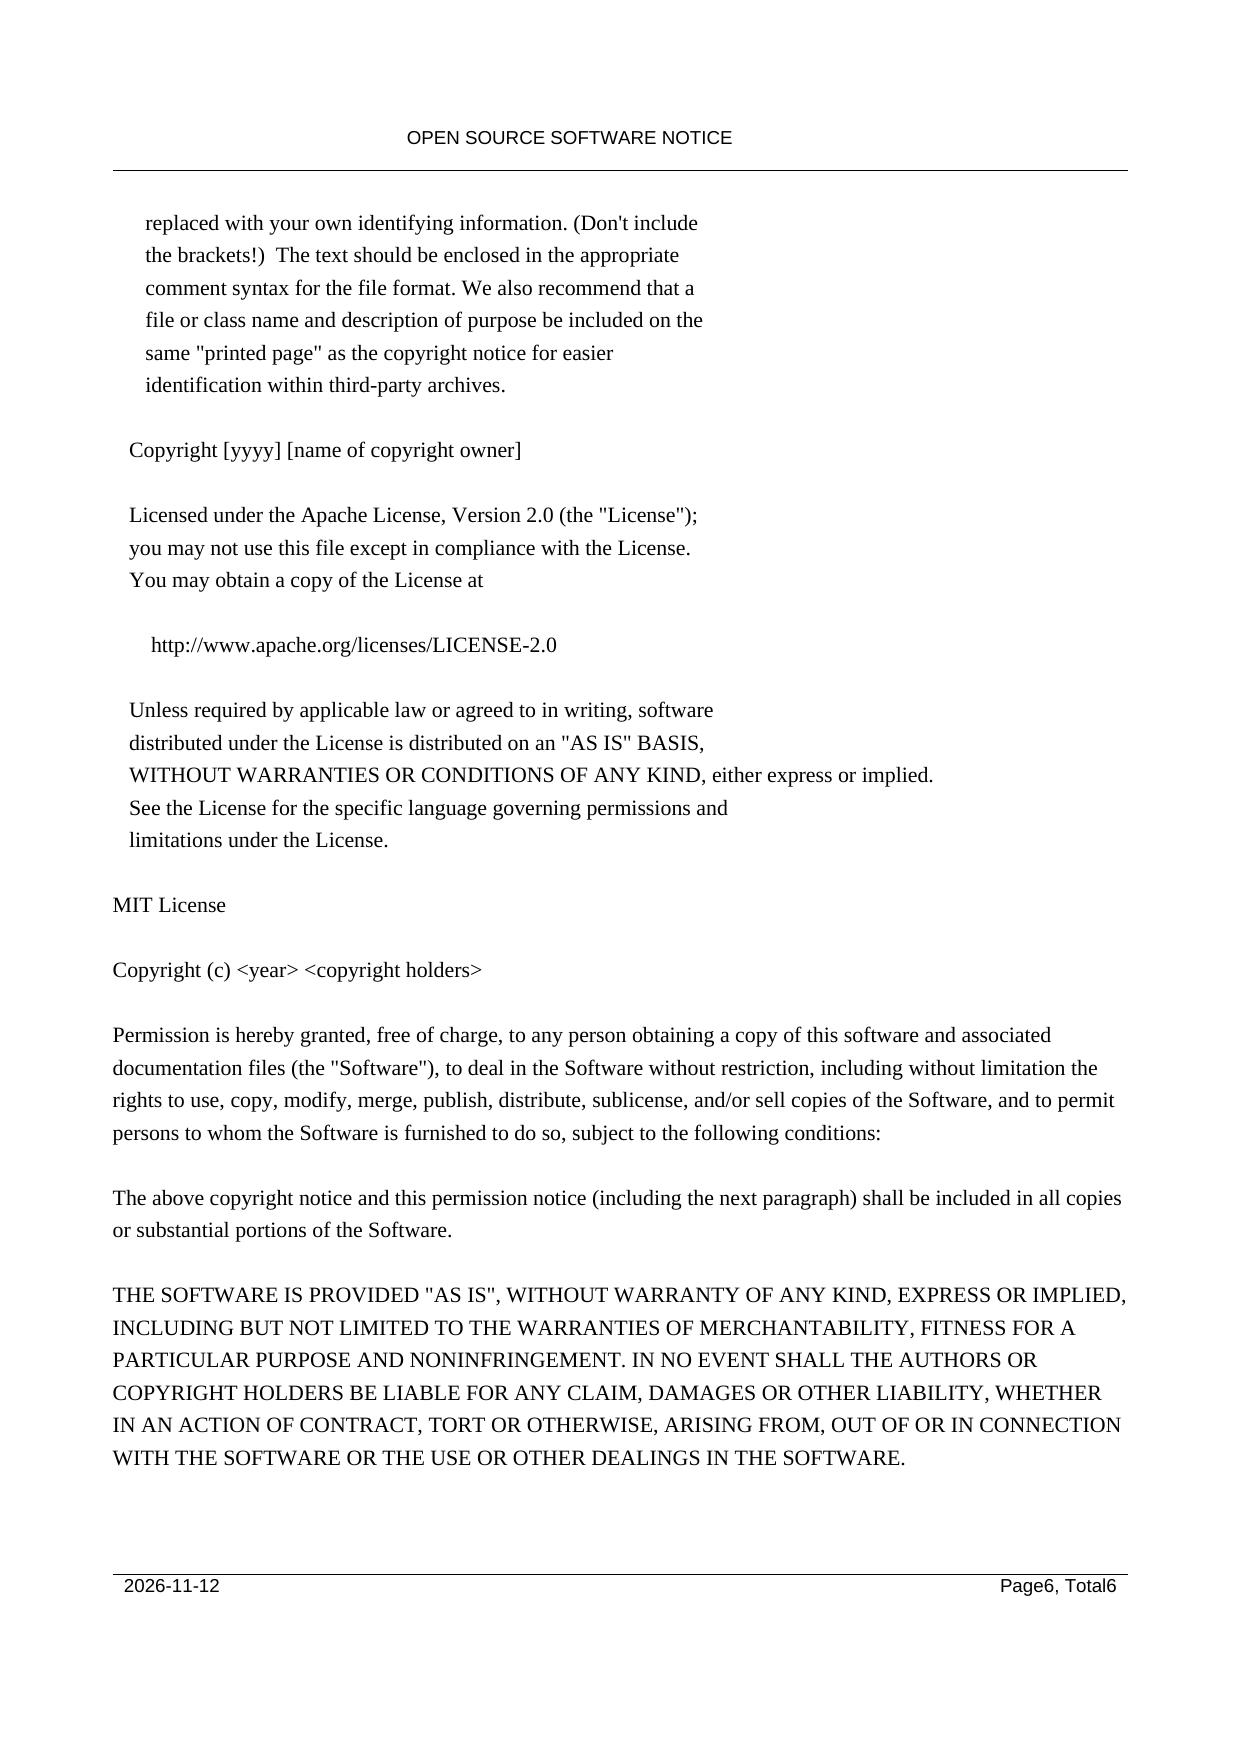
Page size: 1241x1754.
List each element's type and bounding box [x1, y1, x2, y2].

text [112, 206, 1128, 1474]
